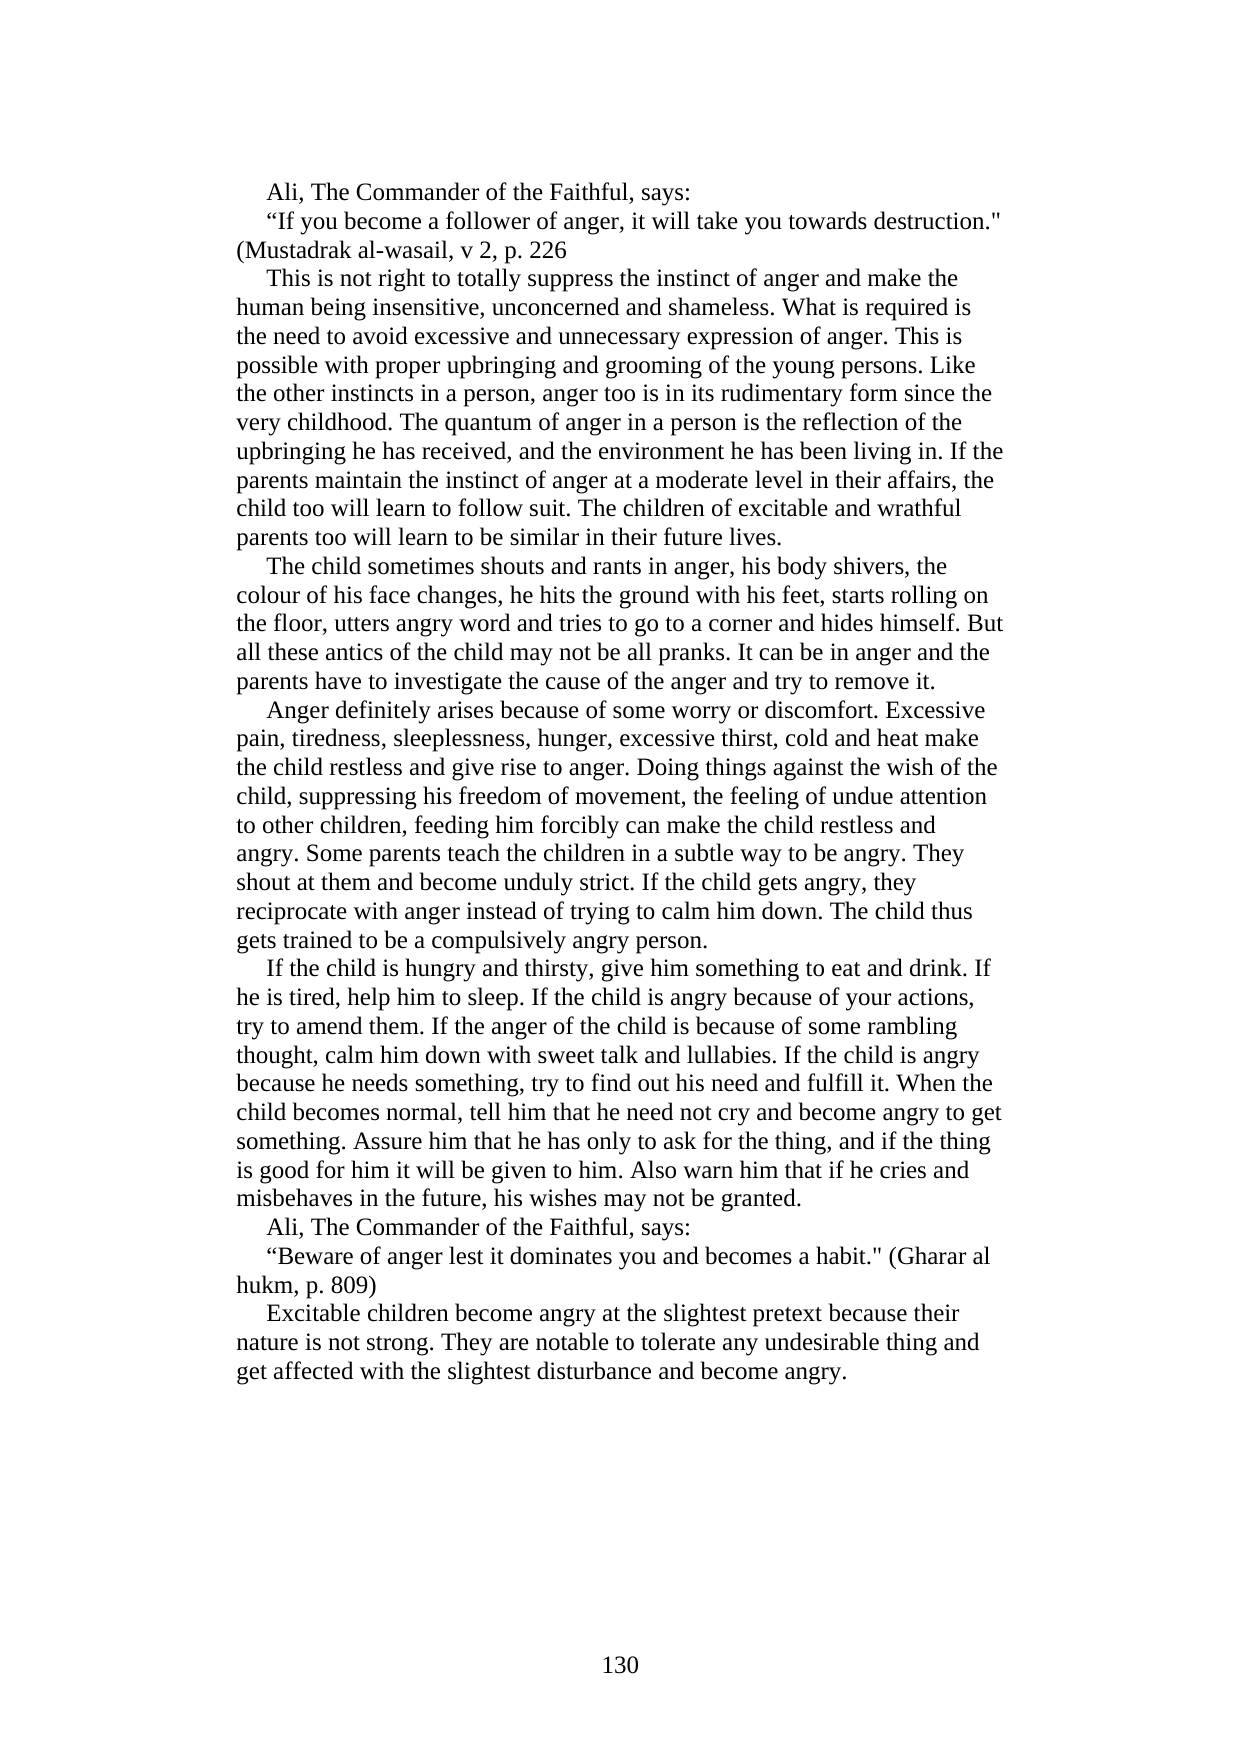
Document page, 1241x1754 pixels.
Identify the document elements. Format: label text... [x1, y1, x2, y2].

text This is not right to totally suppress the instinct of anger and make the human being insensitive, unconcerned and shameless. What is required is the need to avoid excessive and unnecessary expression of anger. This is possible with proper upbringing and grooming of the young persons. Like the other instincts in a person, anger too is in its rudimentary form since the very childhood. The quantum of anger in a person is the reflection of the upbringing he has received, and the environment he has been living in. If the parents maintain the instinct of anger at a moderate level in their affairs, the child too will learn to follow suit. The children of excitable and wrathful parents too will learn to be similar in their future lives. [236, 263, 1004, 551]
text The child sometimes shouts and rants in anger, his body shivers, the colour of his face changes, he hits the ground with his feet, starts rolling on the floor, utters angry word and tries to go to a corner and hides himself. But all these antics of the child may not be all pranks. It can be in anger and the parents have to investigate the cause of the anger and try to remove it. [236, 551, 1004, 695]
text “Beware of anger lest it dominates you and becomes a habit." (Gharar al hukm, p. 809) [236, 1241, 1004, 1298]
text Anger definitely arises because of some worry or discomfort. Excessive pain, tiredness, sleeplessness, hunger, excessive thirst, cold and heat make the child restless and give rise to anger. Doing things against the wish of the child, suppressing his freedom of movement, the feeling of undue attention to other children, feeding him forcibly can make the child restless and angry. Some parents teach the children in a subtle way to be angry. They shout at them and become unduly strict. If the child gets angry, they reciprocate with anger instead of trying to calm him down. The child thus gets trained to be a compulsively angry person. [236, 695, 1004, 953]
text “If you become a follower of anger, it will take you towards destruction." (Mustadrak al-wasail, v 2, p. 226 [236, 206, 1004, 263]
text If the child is hungry and thirsty, give him something to eat and drink. If he is tired, help him to sleep. If the child is angry because of your actions, try to amend them. If the anger of the child is because of some rambling thought, calm him down with sweet talk and lullabies. If the child is angry because he needs something, try to find out his need and fulfill it. When the child becomes normal, tell him that he need not cry and become angry to get something. Assure him that he has only to ask for the thing, and if the thing is good for him it will be given to him. Also warn him that if he cries and misbehaves in the future, his wishes may not be granted. [236, 953, 1004, 1212]
text Excitable children become angry at the slightest pretext because their nature is not strong. They are notable to tolerate any undesirable thing and get affected with the slightest disturbance and become angry. [236, 1298, 1004, 1385]
text Ali, The Commander of the Faithful, says: [236, 177, 1004, 206]
text Ali, The Commander of the Faithful, says: [236, 1212, 1004, 1241]
